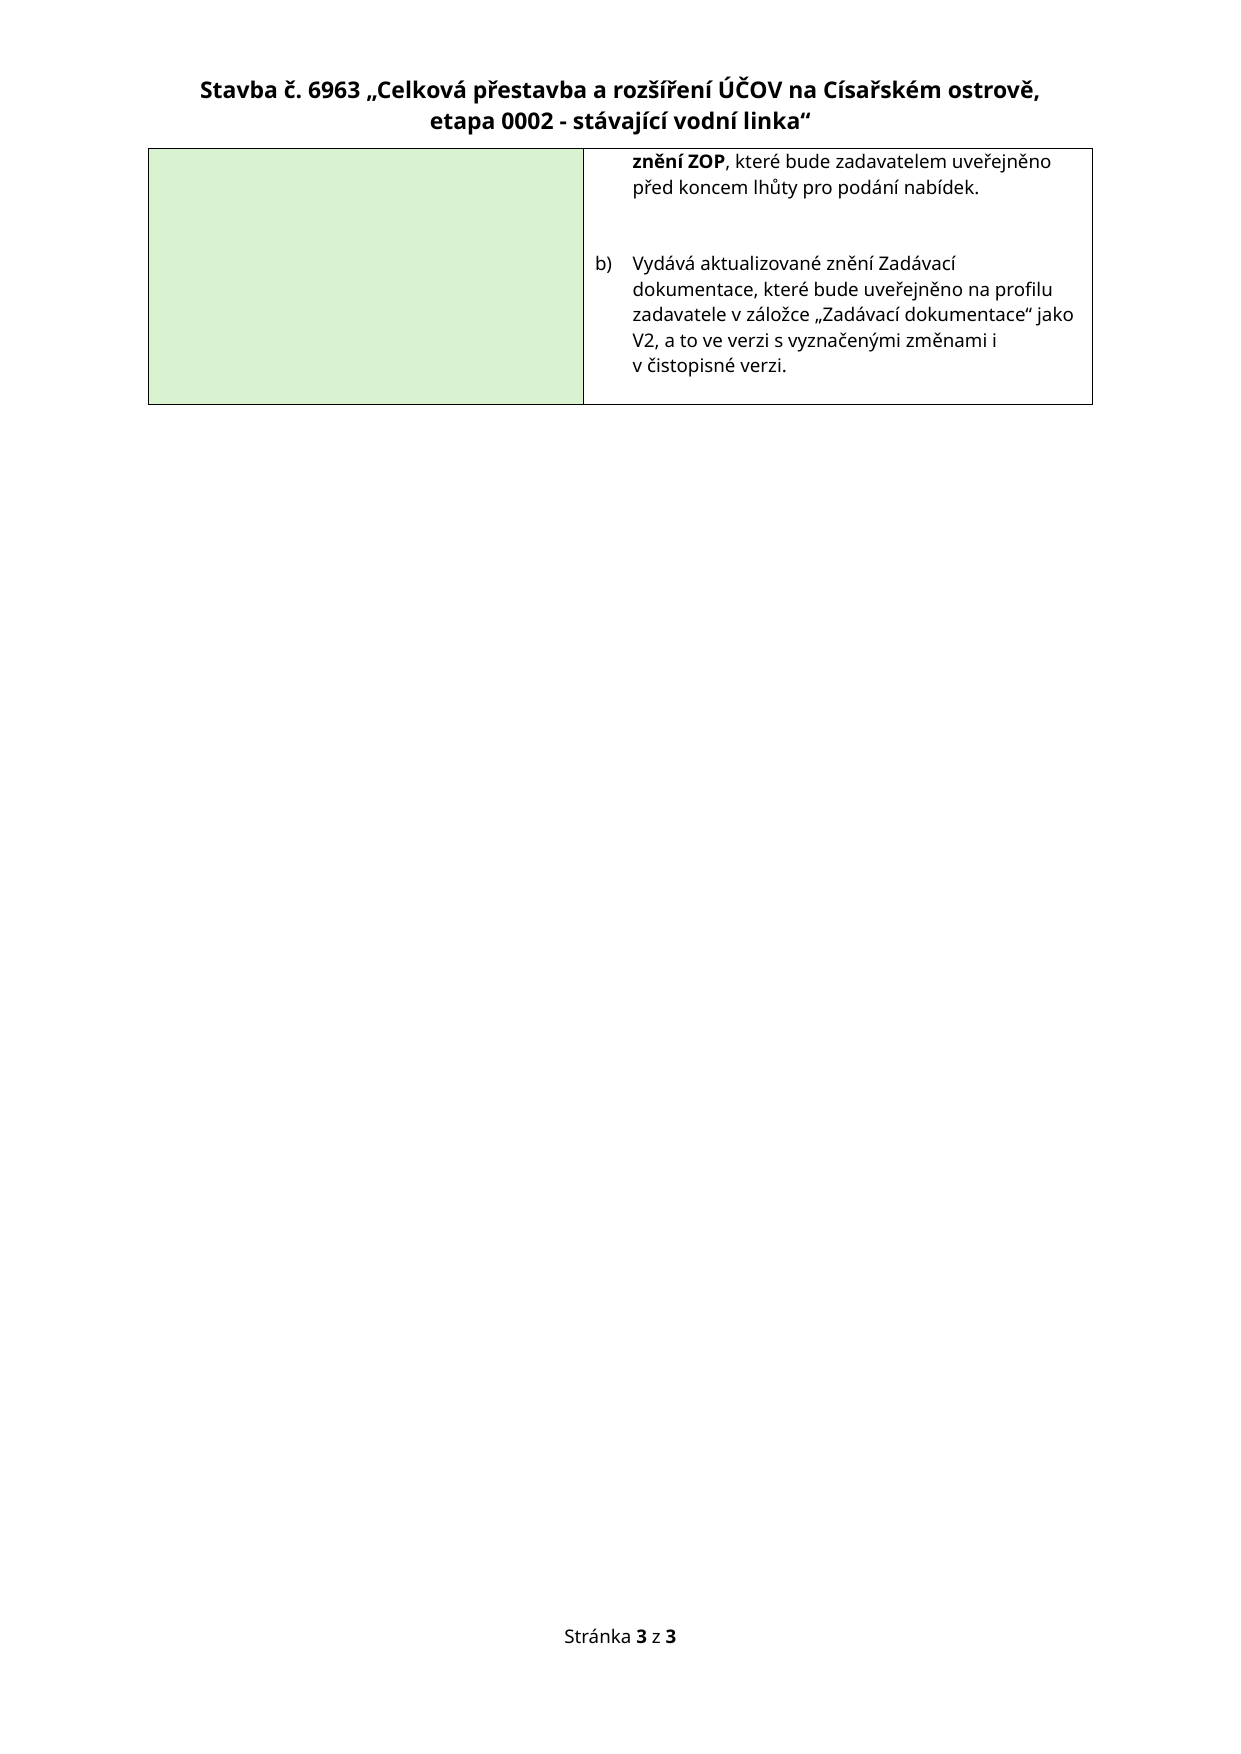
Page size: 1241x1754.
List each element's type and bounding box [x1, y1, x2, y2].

table_cell [149, 149, 583, 404]
table_cell [584, 149, 1092, 404]
